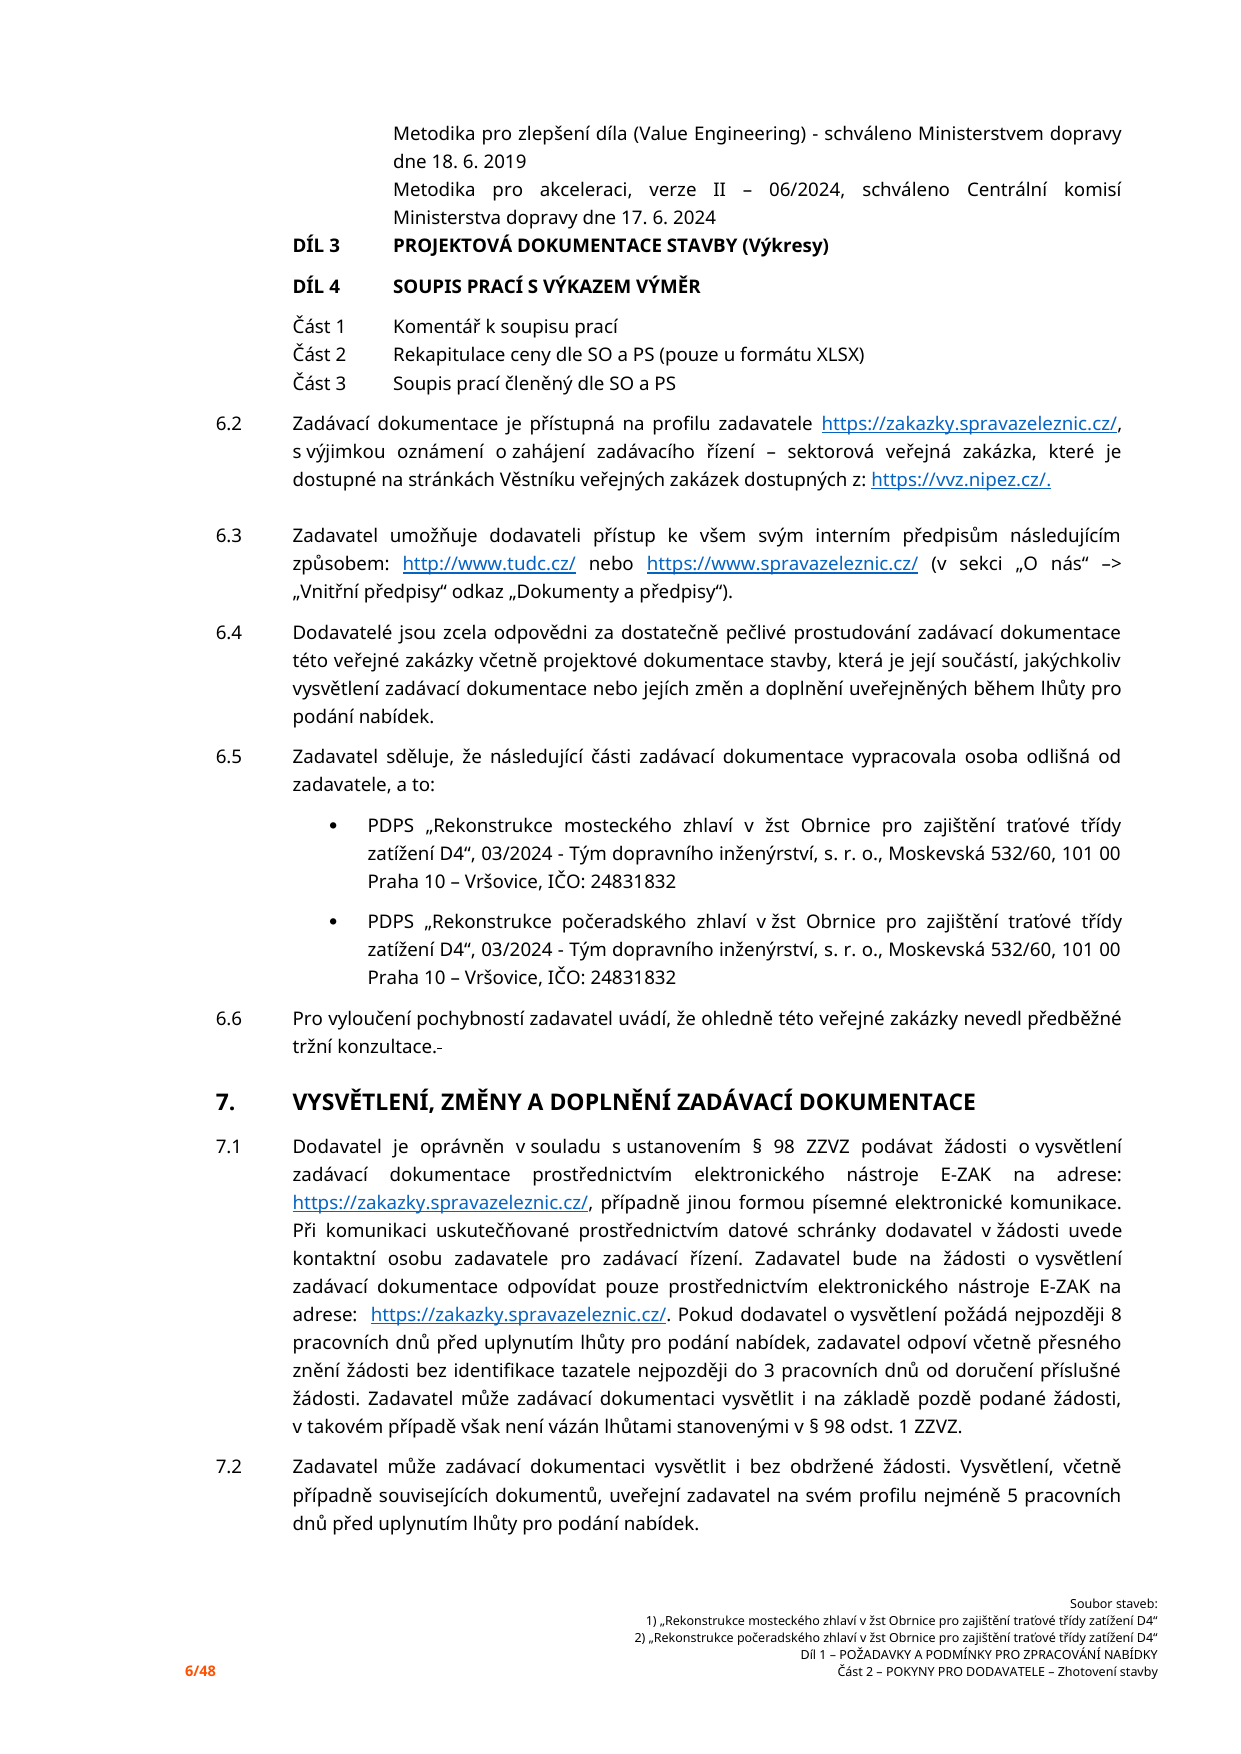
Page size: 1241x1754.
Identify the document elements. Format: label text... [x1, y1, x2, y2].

text Zadavatel může zadávací dokumentaci vysvětlit i bez obdržené žádosti. Vysvětlení, včetně případně souvisejících dokumentů, uveřejní zadavatel na svém profilu nejméně 5 pracovních dnů před uplynutím lhůty pro podání nabídek. [216, 1454, 1122, 1535]
text Část 3 Soupis prací členěný dle SO a PS [292, 370, 1122, 395]
list PDPS „Rekonstrukce mosteckého zhlaví v žst Obrnice pro zajištění traťové třídy zatížení D4“, 03/2024 - Tým dopravního inženýrství, s. r. o., Moskevská 532/60, 101 00 Praha 10 – Vršovice, IČO: 24831832 [330, 812, 1122, 894]
text Zadávací dokumentace je přístupná na profilu zadavatele https://zakazky.spravazeleznic.cz/, s výjimkou oznámení o zahájení zadávacího řízení – sektorová veřejná zakázka, které je dostupné na stránkách Věstníku veřejných zakázek dostupných z: https://vvz.nipez.cz/. [216, 410, 1122, 492]
text Zadavatel umožňuje dodavateli přístup ke všem svým interním předpisům následujícím způsobem: http://www.tudc.cz/ nebo https://www.spravazeleznic.cz/ (v sekci „O nás“ –> „Vnitřní předpisy“ odkaz „Dokumenty a předpisy“). [216, 522, 1122, 604]
list PDPS „Rekonstrukce počeradského zhlaví v žst Obrnice pro zajištění traťové třídy zatížení D4“, 03/2024 - Tým dopravního inženýrství, s. r. o., Moskevská 532/60, 101 00 Praha 10 – Vršovice, IČO: 24831832 [330, 909, 1122, 990]
text Část 1 Komentář k soupisu prací [292, 314, 1122, 339]
text Metodika pro zlepšení díla (Value Engineering) - schváleno Ministerstvem dopravy dne 18. 6. 2019 [292, 121, 1122, 174]
text Část 2 Rekapitulace ceny dle SO a PS (pouze u formátu XLSX) [292, 342, 1122, 367]
text DÍL 4 SOUPIS PRACÍ S VÝKAZEM VÝMĚR [292, 273, 1122, 299]
text Dodavatel je oprávněn v souladu s ustanovením § 98 ZZVZ podávat žádosti o vysvětlení zadávací dokumentace prostřednictvím elektronického nástroje E-ZAK na adrese: https://zakazky.spravazeleznic.cz/, případně jinou formou písemné elektronické komunikace. Při komunikaci uskutečňované prostřednictvím datové schránky dodavatel v žádosti uvede kontaktní osobu zadavatele pro zadávací řízení. Zadavatel bude na žádosti o vysvětlení zadávací dokumentace odpovídat pouze prostřednictvím elektronického nástroje E-ZAK na adrese: https://zakazky.spravazeleznic.cz/. Pokud dodavatel o vysvětlení požádá nejpozději 8 pracovních dnů před uplynutím lhůty pro podání nabídek, zadavatel odpoví včetně přesného znění žádosti bez identifikace tazatele nejpozději do 3 pracovních dnů od doručení příslušné žádosti. Zadavatel může zadávací dokumentaci vysvětlit i na základě pozdě podané žádosti, v takovém případě však není vázán lhůtami stanovenými v § 98 odst. 1 ZZVZ. [216, 1133, 1122, 1439]
text VYSVĚTLENÍ, ZMĚNY a DOPLNĚNÍ ZADÁVACÍ DOKUMENTACE [216, 1086, 1122, 1117]
text Dodavatelé jsou zcela odpovědni za dostatečně pečlivé prostudování zadávací dokumentace této veřejné zakázky včetně projektové dokumentace stavby, která je její součástí, jakýchkoliv vysvětlení zadávací dokumentace nebo jejích změn a doplnění uveřejněných během lhůty pro podání nabídek. [216, 619, 1122, 728]
text Zadavatel sděluje, že následující části zadávací dokumentace vypracovala osoba odlišná od zadavatele, a to: [216, 743, 1122, 797]
text Metodika pro akceleraci, verze II – 06/2024, schváleno Centrální komisí Ministerstva dopravy dne 17. 6. 2024 [292, 177, 1122, 230]
text Pro vyloučení pochybností zadavatel uvádí, že ohledně této veřejné zakázky nevedl předběžné tržní konzultace. [216, 1005, 1122, 1059]
text DÍL 3 PROJEKTOVÁ DOKUMENTACE STAVBY (Výkresy) [292, 233, 1122, 258]
